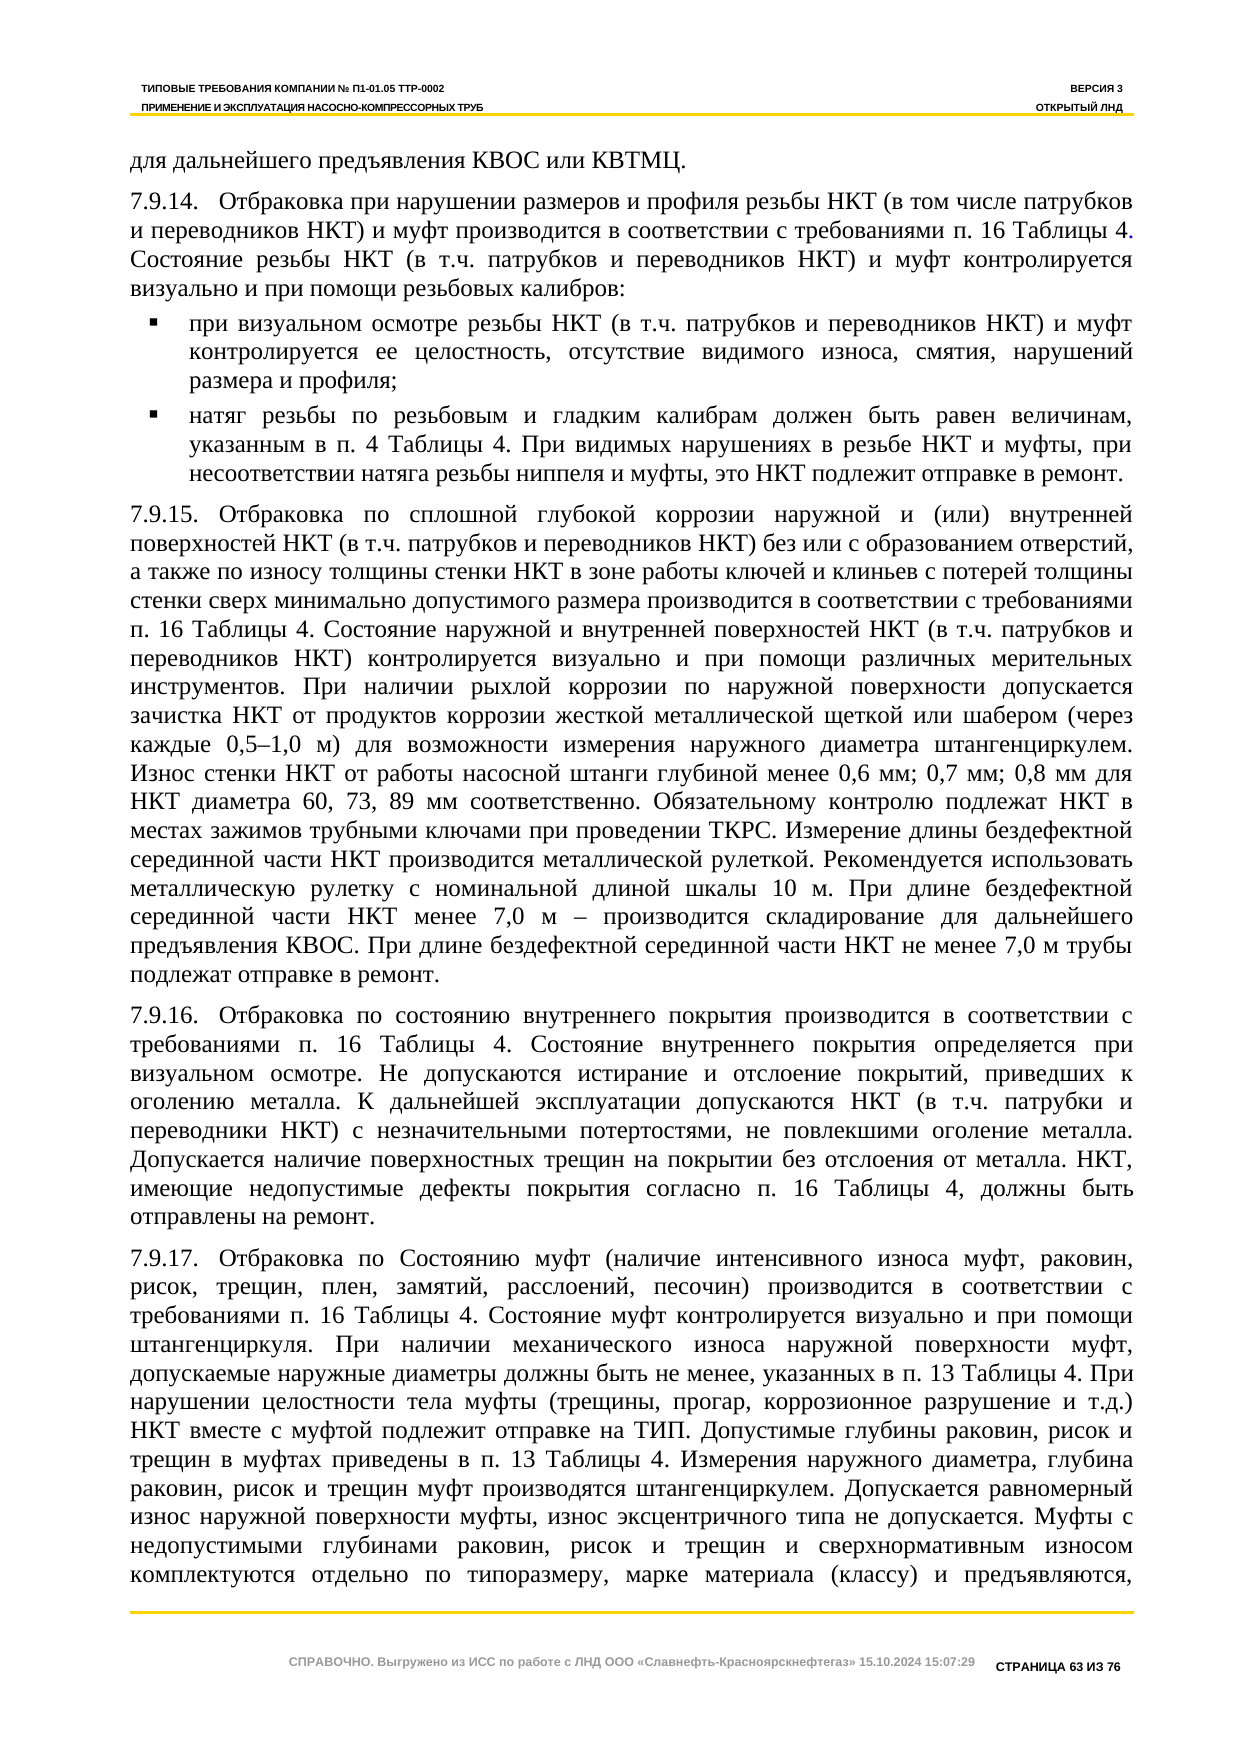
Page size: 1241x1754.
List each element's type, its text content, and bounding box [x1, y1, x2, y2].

list Отбраковка по состоянию внутреннего покрытия производится в соответствии с требованиями п. 16 Таблицы 4. Состояние внутреннего покрытия определяется при визуальном осмотре. Не допускаются истирание и отслоение покрытий, приведших к оголению металла. К дальнейшей эксплуатации допускаются НКТ (в т.ч. патрубки и переводники НКТ) с незначительными потертостями, не повлекшими оголение металла. Допускается наличие поверхностных трещин на покрытии без отслоения от металла. НКТ, имеющие недопустимые дефекты покрытия согласно п. 16 Таблицы 4, должны быть отправлены на ремонт. [130, 1000, 1134, 1230]
list Отбраковка при нарушении размеров и профиля резьбы НКТ (в том числе патрубков и переводников НКТ) и муфт производится в соответствии с требованиями п. 16 Таблицы 4. Состояние резьбы НКТ (в т.ч. патрубков и переводников НКТ) и муфт контролируется визуально и при помощи резьбовых калибров: [130, 186, 1134, 301]
list натяг резьбы по резьбовым и гладким калибрам должен быть равен величинам, указанным в п. 4 Таблицы 4. При видимых нарушениях в резьбе НКТ и муфты, при несоответствии натяга резьбы ниппеля и муфты, это НКТ подлежит отправке в ремонт. [148, 400, 1134, 486]
list при визуальном осмотре резьбы НКТ (в т.ч. патрубков и переводников НКТ) и муфт контролируется ее целостность, отсутствие видимого износа, смятия, нарушений размера и профиля; [148, 308, 1134, 394]
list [130, 145, 1134, 174]
list Отбраковка по сплошной глубокой коррозии наружной и (или) внутренней поверхностей НКТ (в т.ч. патрубков и переводников НКТ) без или с образованием отверстий, а также по износу толщины стенки НКТ в зоне работы ключей и клиньев с потерей толщины стенки сверх минимально допустимого размера производится в соответствии с требованиями п. 16 Таблицы 4. Состояние наружной и внутренней поверхностей НКТ (в т.ч. патрубков и переводников НКТ) контролируется визуально и при помощи различных мерительных инструментов. При наличии рыхлой коррозии по наружной поверхности допускается зачистка НКТ от продуктов коррозии жесткой металлической щеткой или шабером (через каждые 0,5–1,0 м) для возможности измерения наружного диаметра штангенциркулем. Износ стенки НКТ от работы насосной штанги глубиной менее 0,6 мм; 0,7 мм; 0,8 мм для НКТ диаметра 60, 73, 89 мм соответственно. Обязательному контролю подлежат НКТ в местах зажимов трубными ключами при проведении ТКРС. Измерение длины бездефектной серединной части НКТ производится металлической рулеткой. Рекомендуется использовать металлическую рулетку с номинальной длиной шкалы 10 м. При длине бездефектной серединной части НКТ менее 7,0 м – производится складирование для дальнейшего предъявления КВОС. При длине бездефектной серединной части НКТ не менее 7,0 м трубы подлежат отправке в ремонт. [130, 499, 1134, 988]
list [130, 1243, 1134, 1588]
